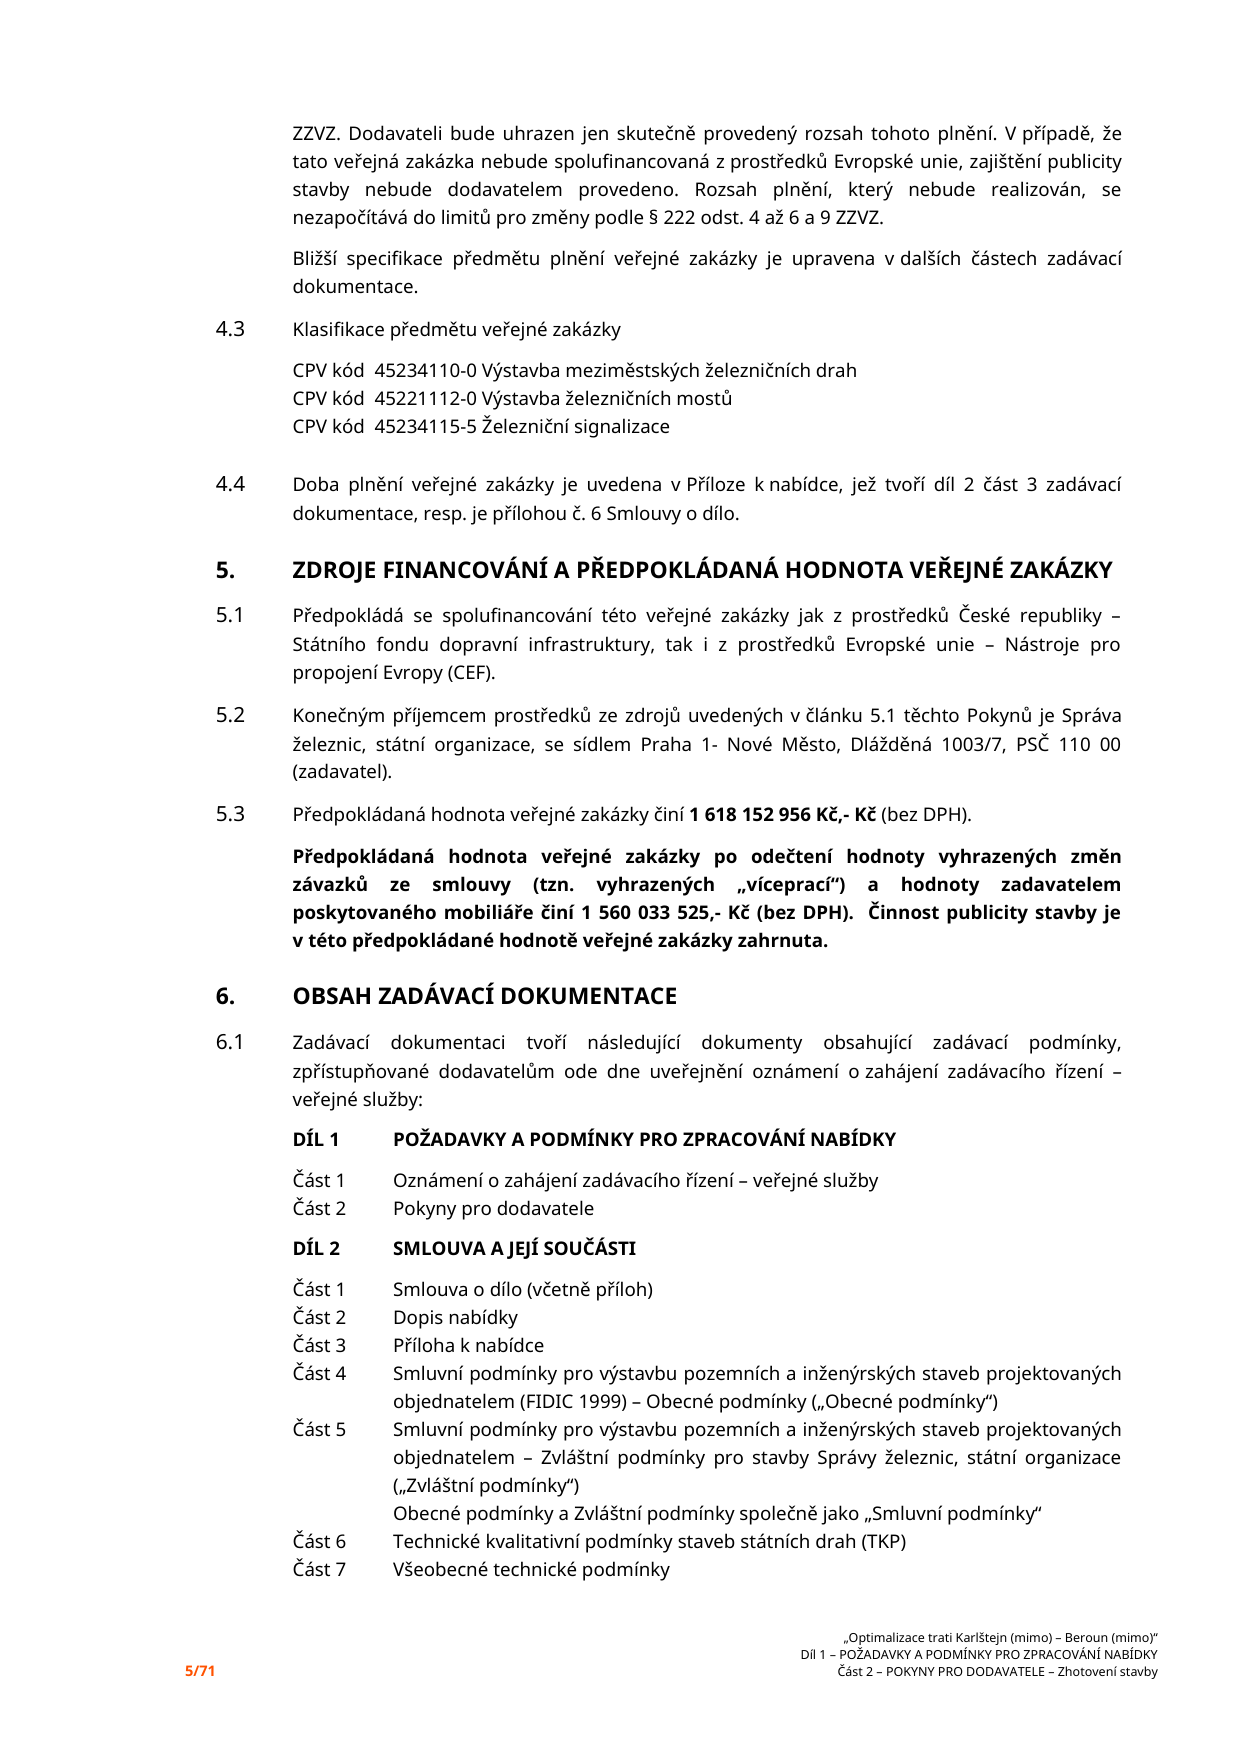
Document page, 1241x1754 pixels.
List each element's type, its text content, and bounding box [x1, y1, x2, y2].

text Klasifikace předmětu veřejné zakázky [216, 314, 1122, 342]
text Předpokládaná hodnota veřejné zakázky činí 1 618 152 956 Kč,- Kč (bez DPH). [216, 799, 1122, 828]
text Část 3 Příloha k nabídce [292, 1332, 1122, 1358]
text Část 2 Dopis nabídky [292, 1304, 1122, 1330]
text Konečným příjemcem prostředků ze zdrojů uvedených v článku 5.1 těchto Pokynů je Správa železnic, státní organizace, se sídlem Praha 1- Nové Město, Dlážděná 1003/7, PSČ 110 00 (zadavatel). [216, 700, 1122, 784]
text ZDROJE FINANCOVÁNÍ a PŘEDPOKLÁDANÁ HODNOTA VEŘEJNÉ ZAKÁZKY [216, 553, 1122, 585]
text Zadávací dokumentaci tvoří následující dokumenty obsahující zadávací podmínky, zpřístupňované dodavatelům ode dne uveřejnění oznámení o zahájení zadávacího řízení – veřejné služby: [216, 1027, 1122, 1112]
text CPV kód 45234110-0 Výstavba meziměstských železničních drah [292, 357, 1122, 383]
text Část 5 Smluvní podmínky pro výstavbu pozemních a inženýrských staveb projektovaných objednatelem – Zvláštní podmínky pro stavby Správy železnic, státní organizace („Zvláštní podmínky“) [292, 1416, 1122, 1498]
text DÍL 1 POŽADAVKY A PODMÍNKY PRO ZPRACOVÁNÍ NABÍDKY [292, 1127, 1122, 1152]
text OBSAH ZADÁVACÍ DOKUMENTACE [216, 980, 1122, 1011]
text Část 1 Smlouva o dílo (včetně příloh) [292, 1276, 1122, 1302]
text Část 2 Pokyny pro dodavatele [292, 1195, 1122, 1221]
text Část 7 Všeobecné technické podmínky [292, 1556, 1122, 1582]
text Část 4 Smluvní podmínky pro výstavbu pozemních a inženýrských staveb projektovaných objednatelem (FIDIC 1999) – Obecné podmínky („Obecné podmínky“) [292, 1360, 1122, 1414]
text Část 6 Technické kvalitativní podmínky staveb státních drah (TKP) [292, 1528, 1122, 1554]
text Bližší specifikace předmětu plnění veřejné zakázky je upravena v dalších částech zadávací dokumentace. [292, 245, 1122, 299]
text DÍL 2 SMLOUVA A JEJÍ SOUČÁSTI [292, 1236, 1122, 1261]
text CPV kód 45221112-0 Výstavba železničních mostů [292, 386, 1122, 411]
text Předpokládá se spolufinancování této veřejné zakázky jak z prostředků České republiky – Státního fondu dopravní infrastruktury, tak i z prostředků Evropské unie – Nástroje pro propojení Evropy (CEF). [216, 600, 1122, 685]
text Doba plnění veřejné zakázky je uvedena v Příloze k nabídce, jež tvoří díl 2 část 3 zadávací dokumentace, resp. je přílohou č. 6 Smlouvy o dílo. [216, 469, 1122, 526]
text Předpokládaná hodnota veřejné zakázky po odečtení hodnoty vyhrazených změn závazků ze smlouvy (tzn. vyhrazených „víceprací“) a hodnoty zadavatelem poskytovaného mobiliáře činí 1 560 033 525,- Kč (bez DPH). Činnost publicity stavby je v této předpokládané hodnotě veřejné zakázky zahrnuta. [292, 843, 1122, 953]
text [292, 121, 1122, 230]
text Obecné podmínky a Zvláštní podmínky společně jako „Smluvní podmínky“ [292, 1500, 1122, 1526]
text Část 1 Oznámení o zahájení zadávacího řízení – veřejné služby [292, 1167, 1122, 1193]
text CPV kód 45234115-5 Železniční signalizace [292, 413, 1122, 439]
